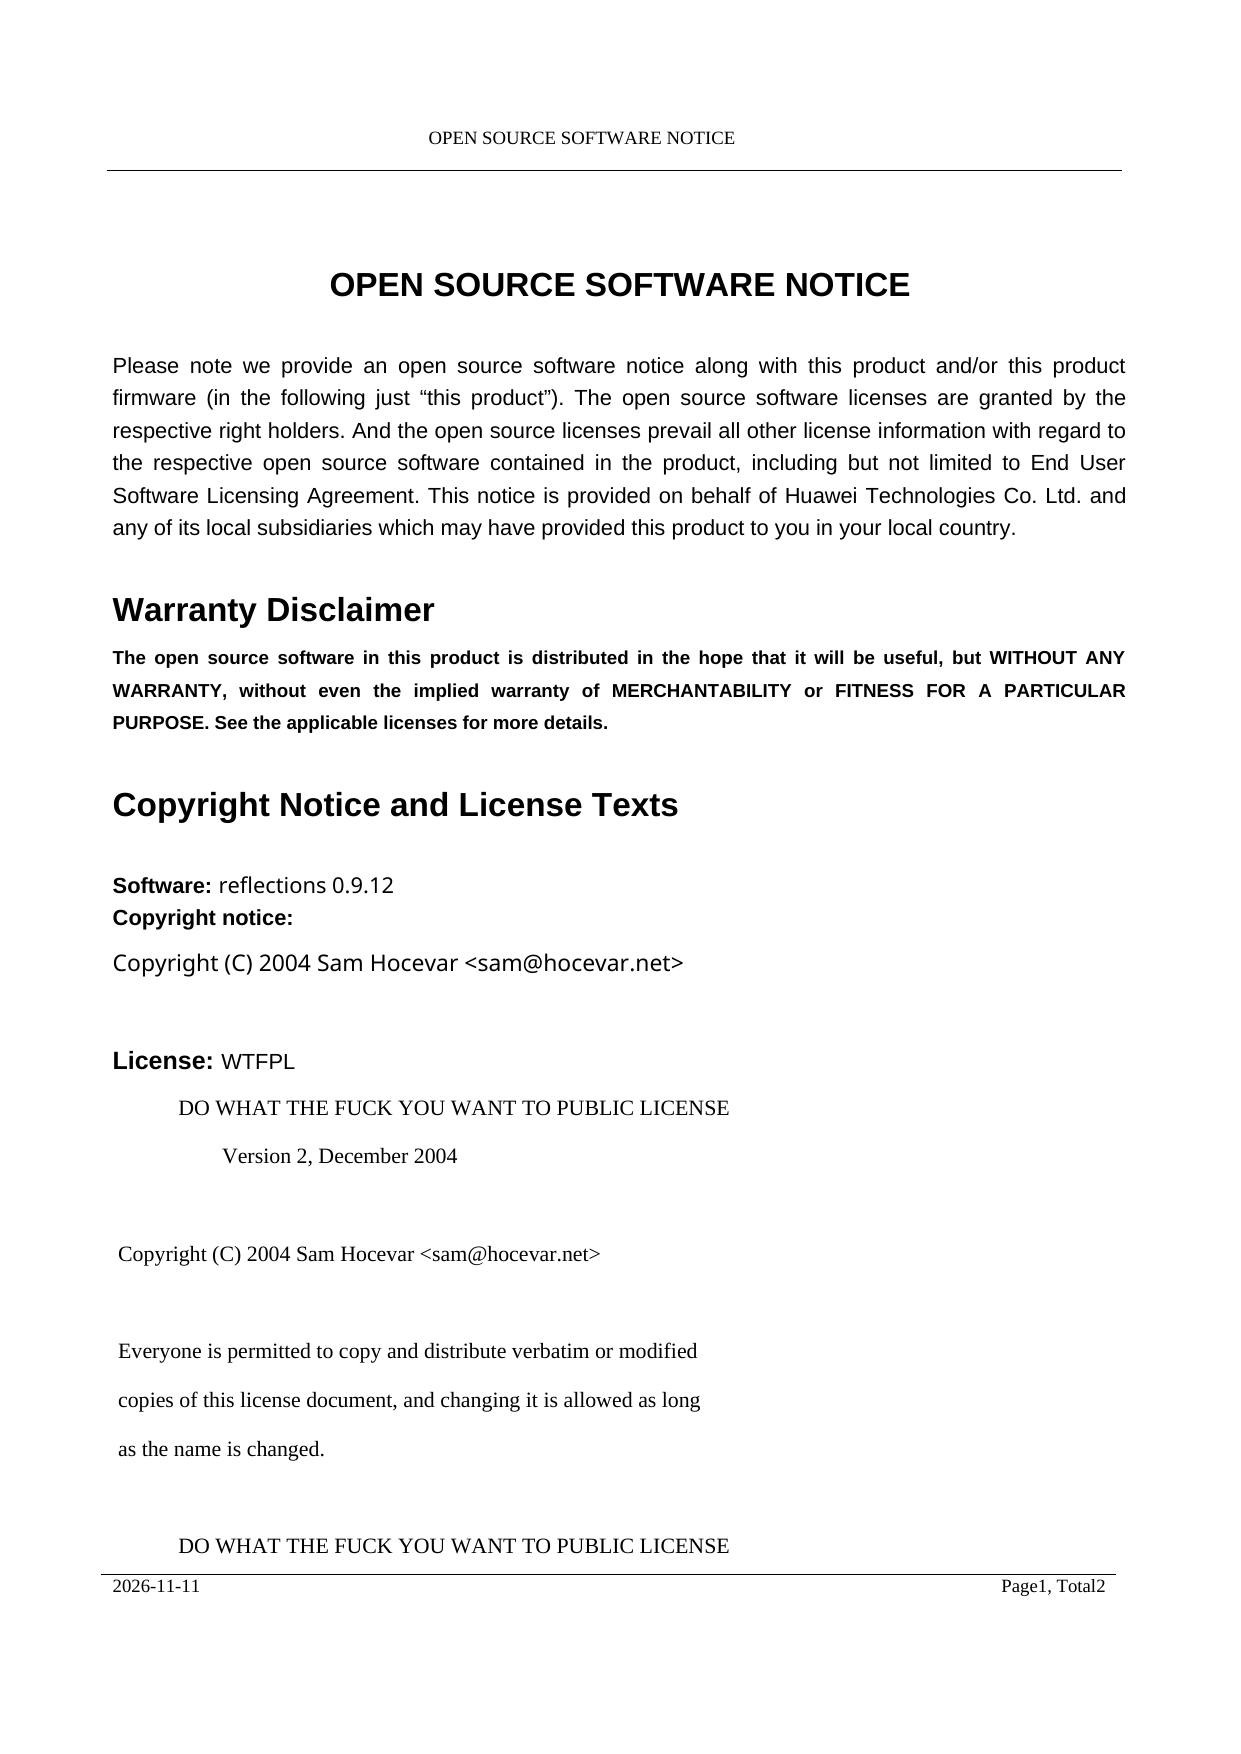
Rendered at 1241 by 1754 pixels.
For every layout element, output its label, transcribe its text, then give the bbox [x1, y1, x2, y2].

text License: WTFPL [112, 1044, 1128, 1077]
text Warranty Disclaimer [112, 576, 1128, 641]
text Software: reflections 0.9.12 [112, 869, 1128, 901]
text Copyright notice: [112, 901, 1128, 934]
text The open source software in this product is distributed in the hope that it will be useful, but WITHOUT ANY WARRANTY, without even the implied warranty of MERCHANTABILITY or FITNESS FOR A PARTICULAR PURPOSE. See the applicable licenses for more details. [112, 641, 1128, 739]
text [112, 1091, 1128, 1562]
text OPEN SOURCE SOFTWARE NOTICE [112, 251, 1128, 316]
text Copyright (C) 2004 Sam Hocevar <sam@hocevar.net> [112, 947, 1128, 1028]
text Copyright Notice and License Texts [112, 771, 1128, 836]
text Please note we provide an open source software notice along with this product and/or this product firmware (in the following just “this product”). The open source software licenses are granted by the respective right holders. And the open source licenses prevail all other license information with regard to the respective open source software contained in the product, including but not limited to End User Software Licensing Agreement. This notice is provided on behalf of Huawei Technologies Co. Ltd. and any of its local subsidiaries which may have provided this product to you in your local country. [112, 349, 1128, 544]
